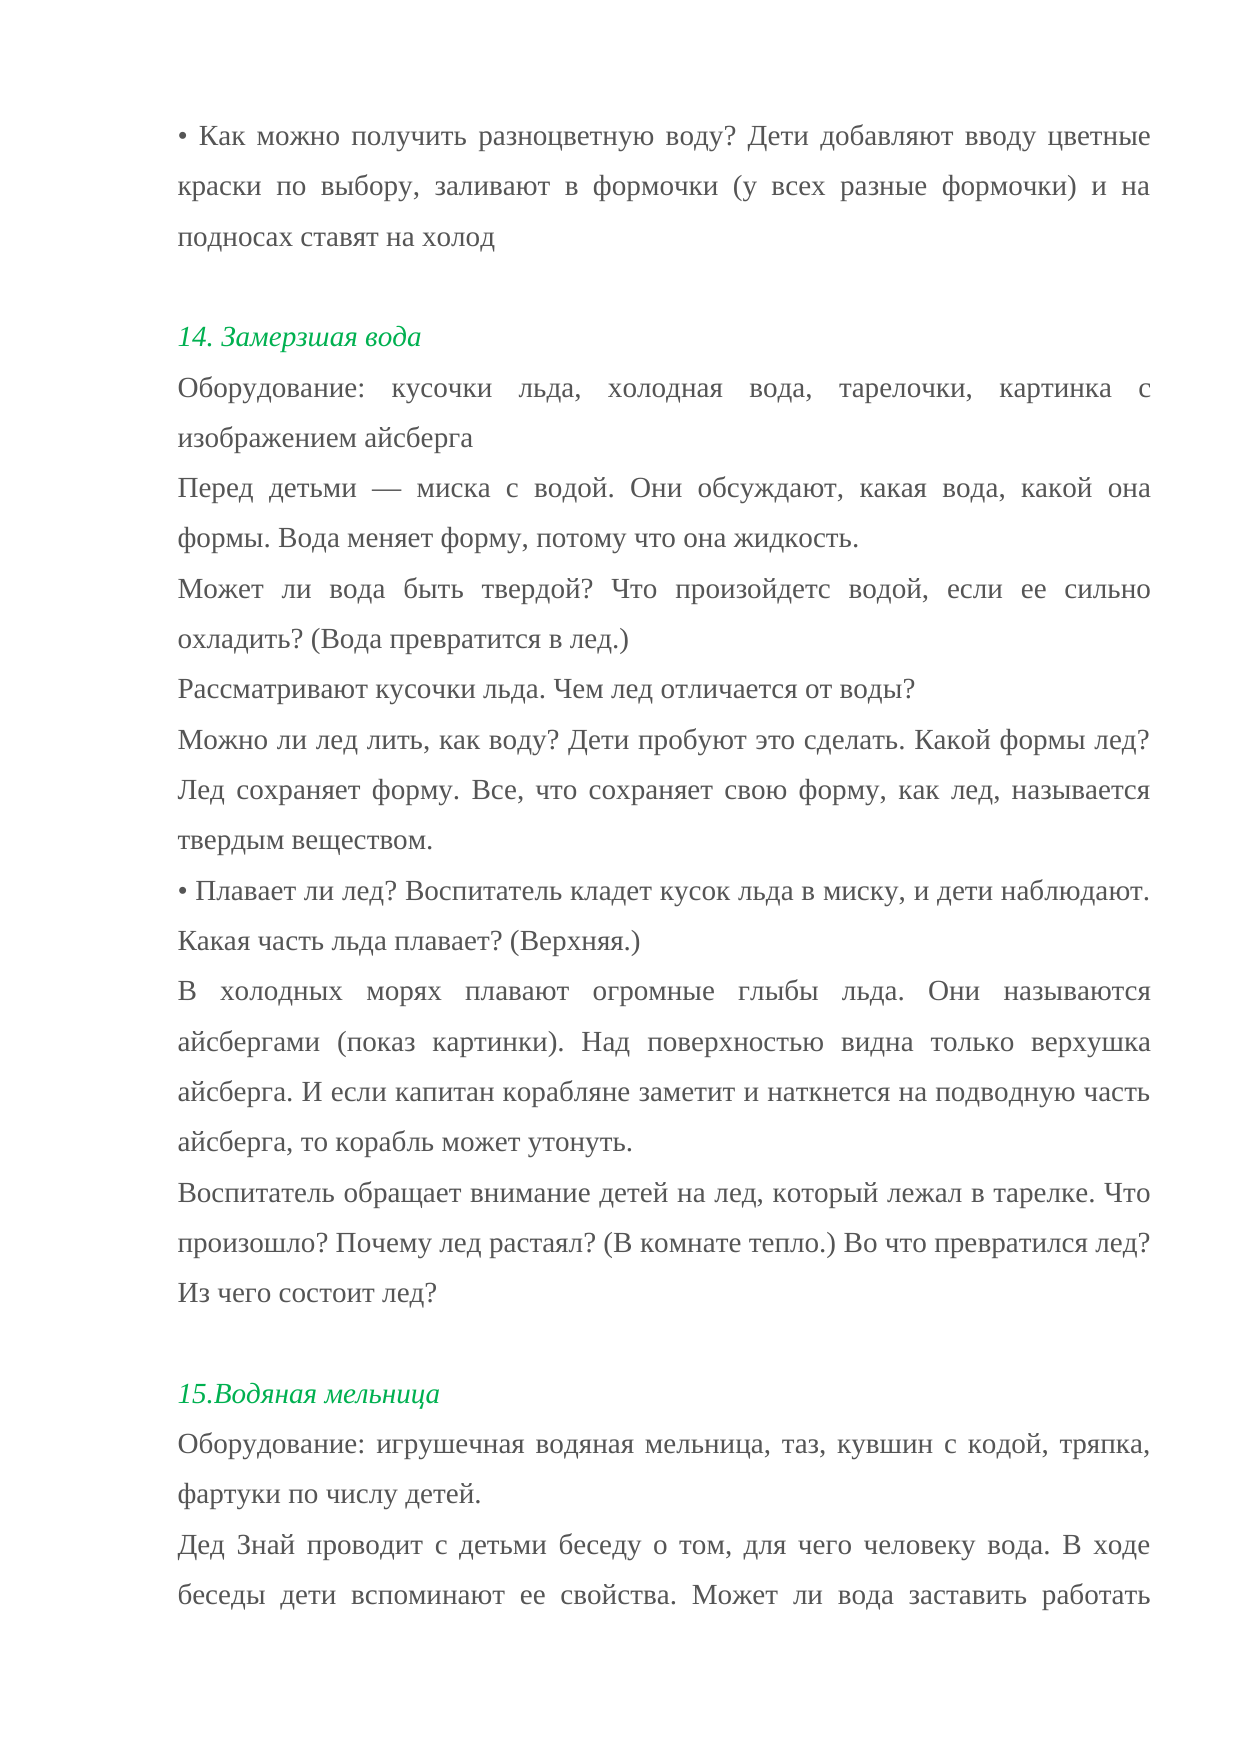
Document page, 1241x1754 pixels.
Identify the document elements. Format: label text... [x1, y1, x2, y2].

text Оборудование: кусочки льда, холодная вода, тарелочки, картинка с изображением айсберга [177, 370, 1152, 453]
text • Как можно получить разноцветную воду? Дети добавляют вводу цветные краски по выбору, заливают в формочки (у всех разные формочки) и на подносах ставят на холод [177, 118, 1152, 252]
text Может ли вода быть твердой? Что произойдетс водой, если ее сильно охладить? (Вода превратится в лед.) [177, 571, 1152, 655]
text Рассматривают кусочки льда. Чем лед отличается от воды? [177, 672, 1152, 705]
text Оборудование: игрушечная водяная мельница, таз, кувшин с кодой, тряпка, фартуки по числу детей. [177, 1426, 1152, 1510]
text В холодных морях плавают огромные глыбы льда. Они называются айсбергами (показ картинки). Над поверхностью видна только верхушка айсберга. И если капитан корабляне заметит и наткнется на подводную часть айсберга, то корабль может утонуть. [177, 973, 1152, 1158]
text Можно ли лед лить, как воду? Дети пробуют это сделать. Какой формы лед? Лед сохраняет форму. Все, что сохраняет свою форму, как лед, называется твердым веществом. [177, 722, 1152, 856]
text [177, 1527, 1152, 1611]
text • Плавает ли лед? Воспитатель кладет кусок льда в миску, и дети наблюдают. Какая часть льда плавает? (Верхняя.) [177, 873, 1152, 957]
text Воспитатель обращает внимание детей на лед, который лежал в тарелке. Что произошло? Почему лед растаял? (В комнате тепло.) Во что превратился лед? Из чего состоит лед? [177, 1175, 1152, 1309]
text Перед детьми — миска с водой. Они обсуждают, какая вода, какой она формы. Вода меняет форму, потому что она жидкость. [177, 470, 1152, 554]
text 14. Замерзшая вода [177, 319, 1152, 353]
text 15.Водяная мельница [177, 1376, 1152, 1409]
